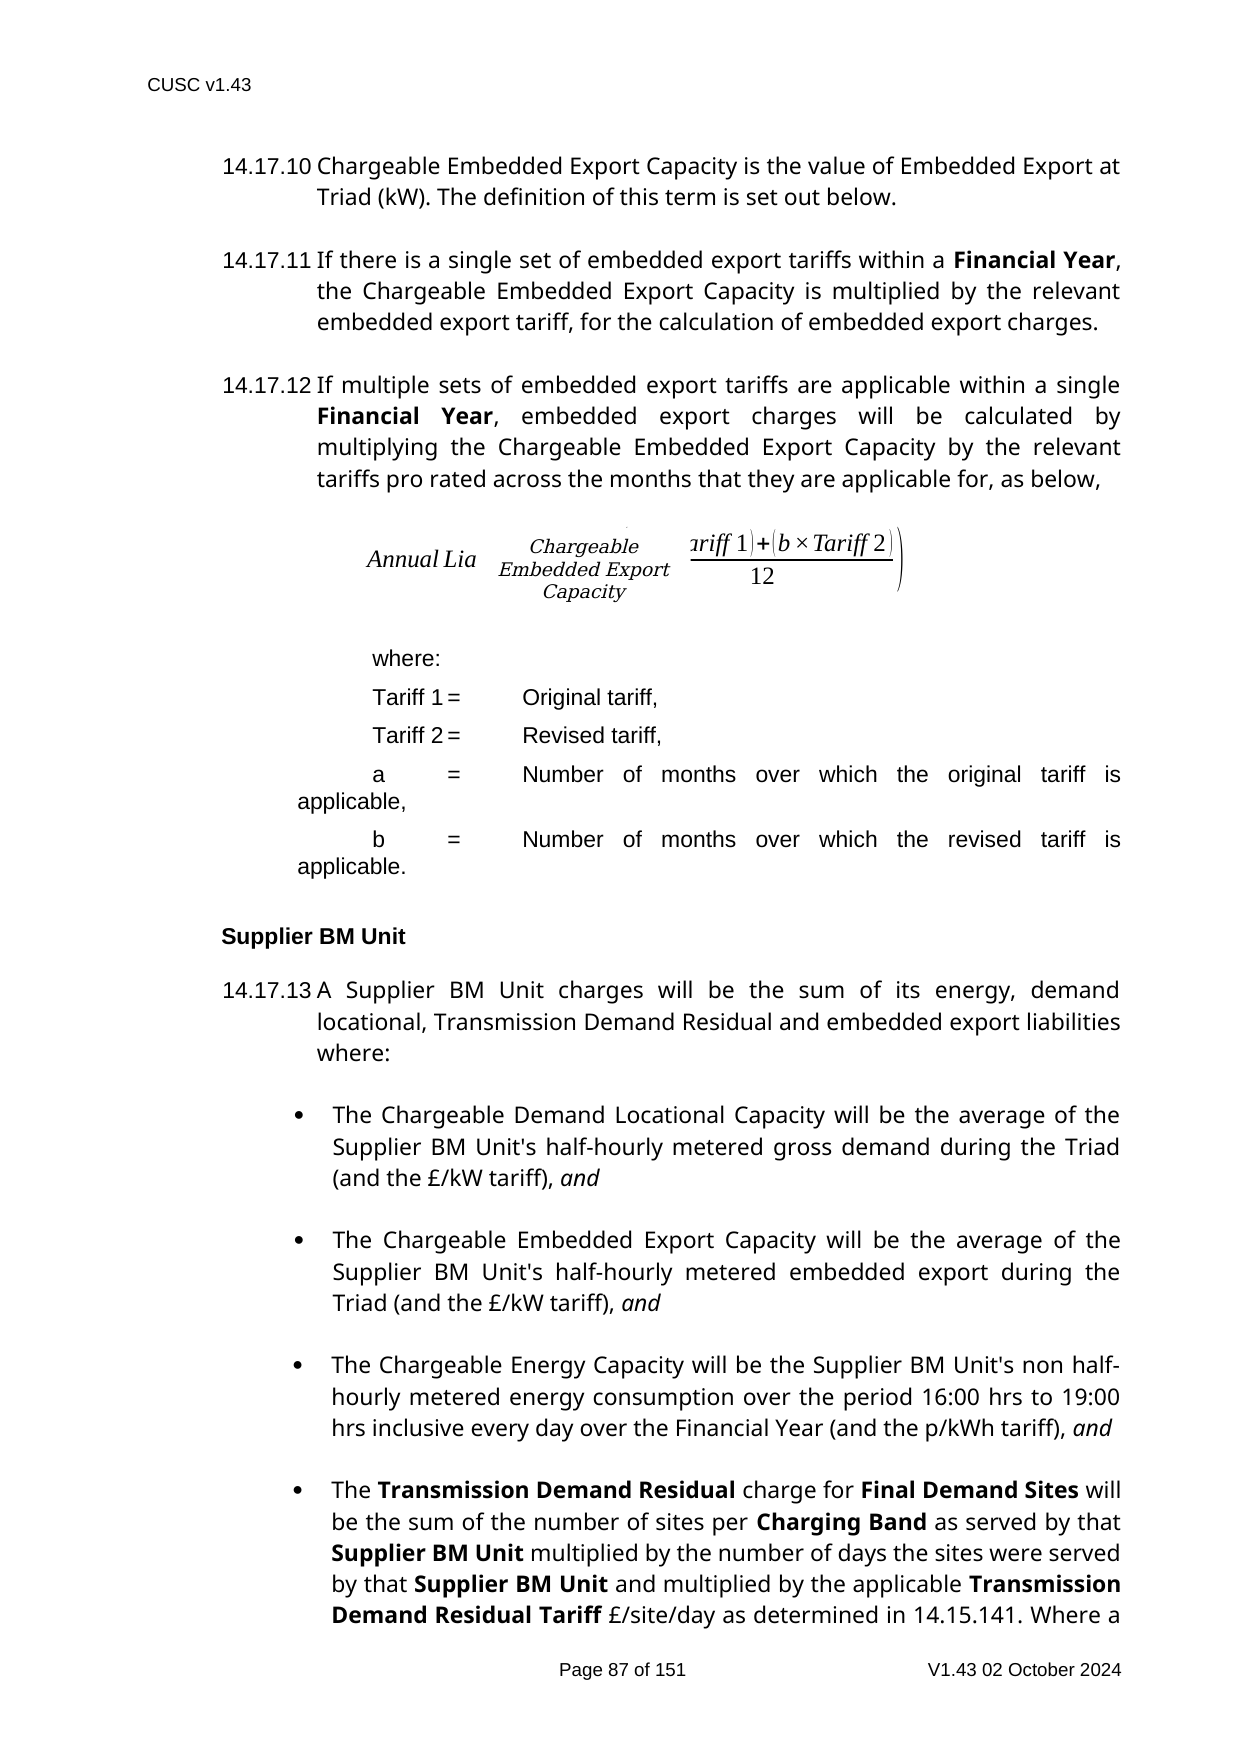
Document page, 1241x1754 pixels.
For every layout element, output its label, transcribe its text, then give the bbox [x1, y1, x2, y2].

text b = Number of months over which the revised tariff is applicable. [297, 826, 1121, 879]
list If there is a single set of embedded export tariffs within a Financial Year, the Chargeable Embedded Export Capacity is multiplied by the relevant embedded export tariff, for the calculation of embedded export charges. [222, 244, 1121, 337]
text Tariff 1 = Original tariff, [297, 683, 1121, 710]
list The Chargeable Demand Locational Capacity will be the average of the Supplier BM Unit's half-hourly metered gross demand during the Triad (and the £/kW tariff), and [295, 1099, 1121, 1193]
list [294, 1474, 1121, 1631]
list The Chargeable Embedded Export Capacity will be the average of the Supplier BM Unit's half-hourly metered embedded export during the Triad (and the £/kW tariff), and [295, 1224, 1121, 1318]
list The Chargeable Energy Capacity will be the Supplier BM Unit's non half-hourly metered energy consumption over the period 16:00 hrs to 19:00 hrs inclusive every day over the Financial Year (and the p/kWh tariff), and [294, 1349, 1121, 1443]
text Tariff 2 = Revised tariff, [297, 722, 1121, 749]
list Chargeable Embedded Export Capacity is the value of Embedded Export at Triad (kW). The definition of this term is set out below. [222, 150, 1121, 212]
text where: [297, 645, 1121, 671]
text a = Number of months over which the original tariff is applicable, [297, 761, 1121, 814]
list A Supplier BM Unit charges will be the sum of its energy, demand locational, Transmission Demand Residual and embedded export liabilities where: [222, 974, 1121, 1068]
list If multiple sets of embedded export tariffs are applicable within a single Financial Year, embedded export charges will be calculated by multiplying the Chargeable Embedded Export Capacity by the relevant tariffs pro rated across the months that they are applicable for, as below, [222, 369, 1121, 494]
subtitle Supplier BM Unit [221, 923, 1121, 949]
